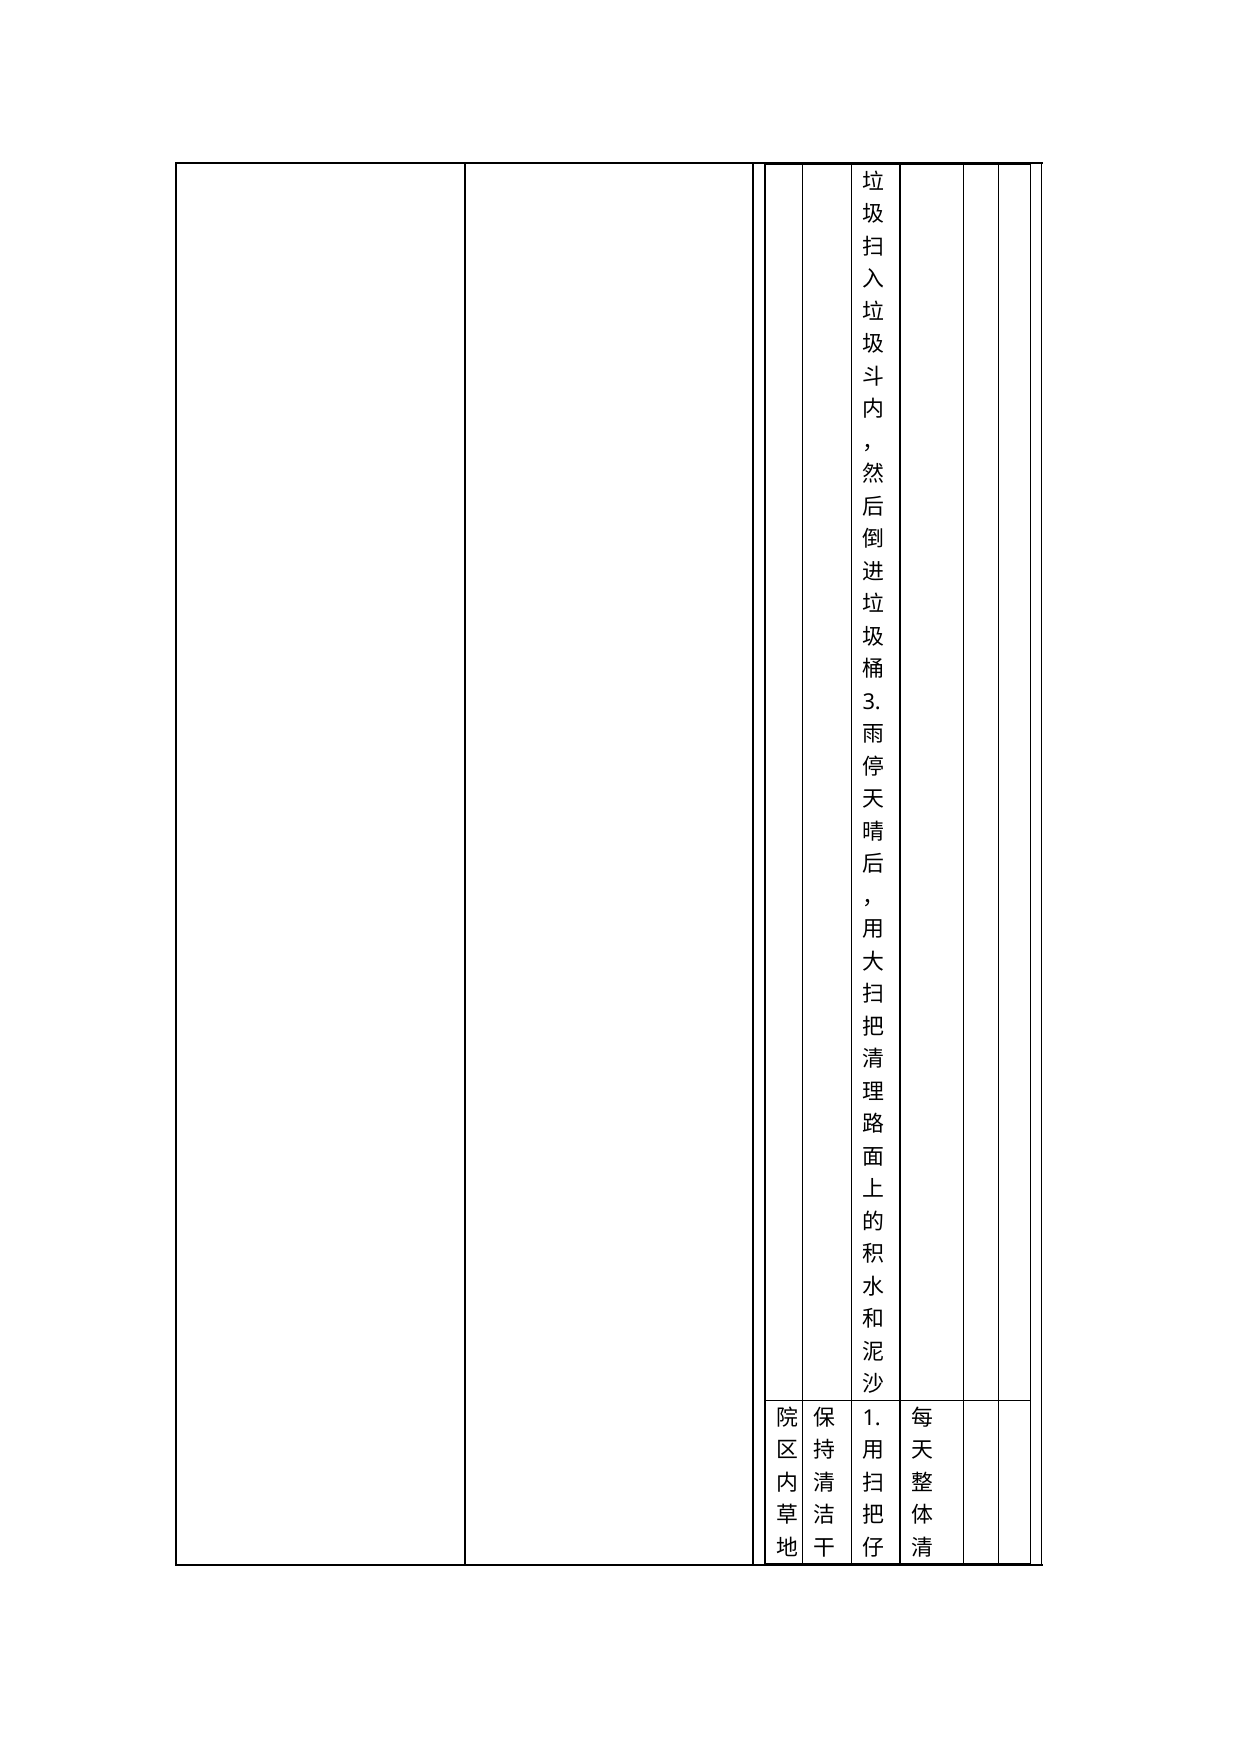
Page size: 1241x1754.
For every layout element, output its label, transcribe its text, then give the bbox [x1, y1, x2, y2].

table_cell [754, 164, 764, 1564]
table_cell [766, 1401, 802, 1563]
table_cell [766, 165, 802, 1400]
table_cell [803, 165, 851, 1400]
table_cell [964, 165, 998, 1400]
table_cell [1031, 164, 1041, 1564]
table_cell 4 [177, 164, 464, 1564]
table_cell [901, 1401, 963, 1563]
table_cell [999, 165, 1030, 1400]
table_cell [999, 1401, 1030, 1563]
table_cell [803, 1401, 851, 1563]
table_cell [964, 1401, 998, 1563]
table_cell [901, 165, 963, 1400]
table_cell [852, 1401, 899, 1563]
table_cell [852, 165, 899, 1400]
table_cell [466, 164, 752, 1564]
